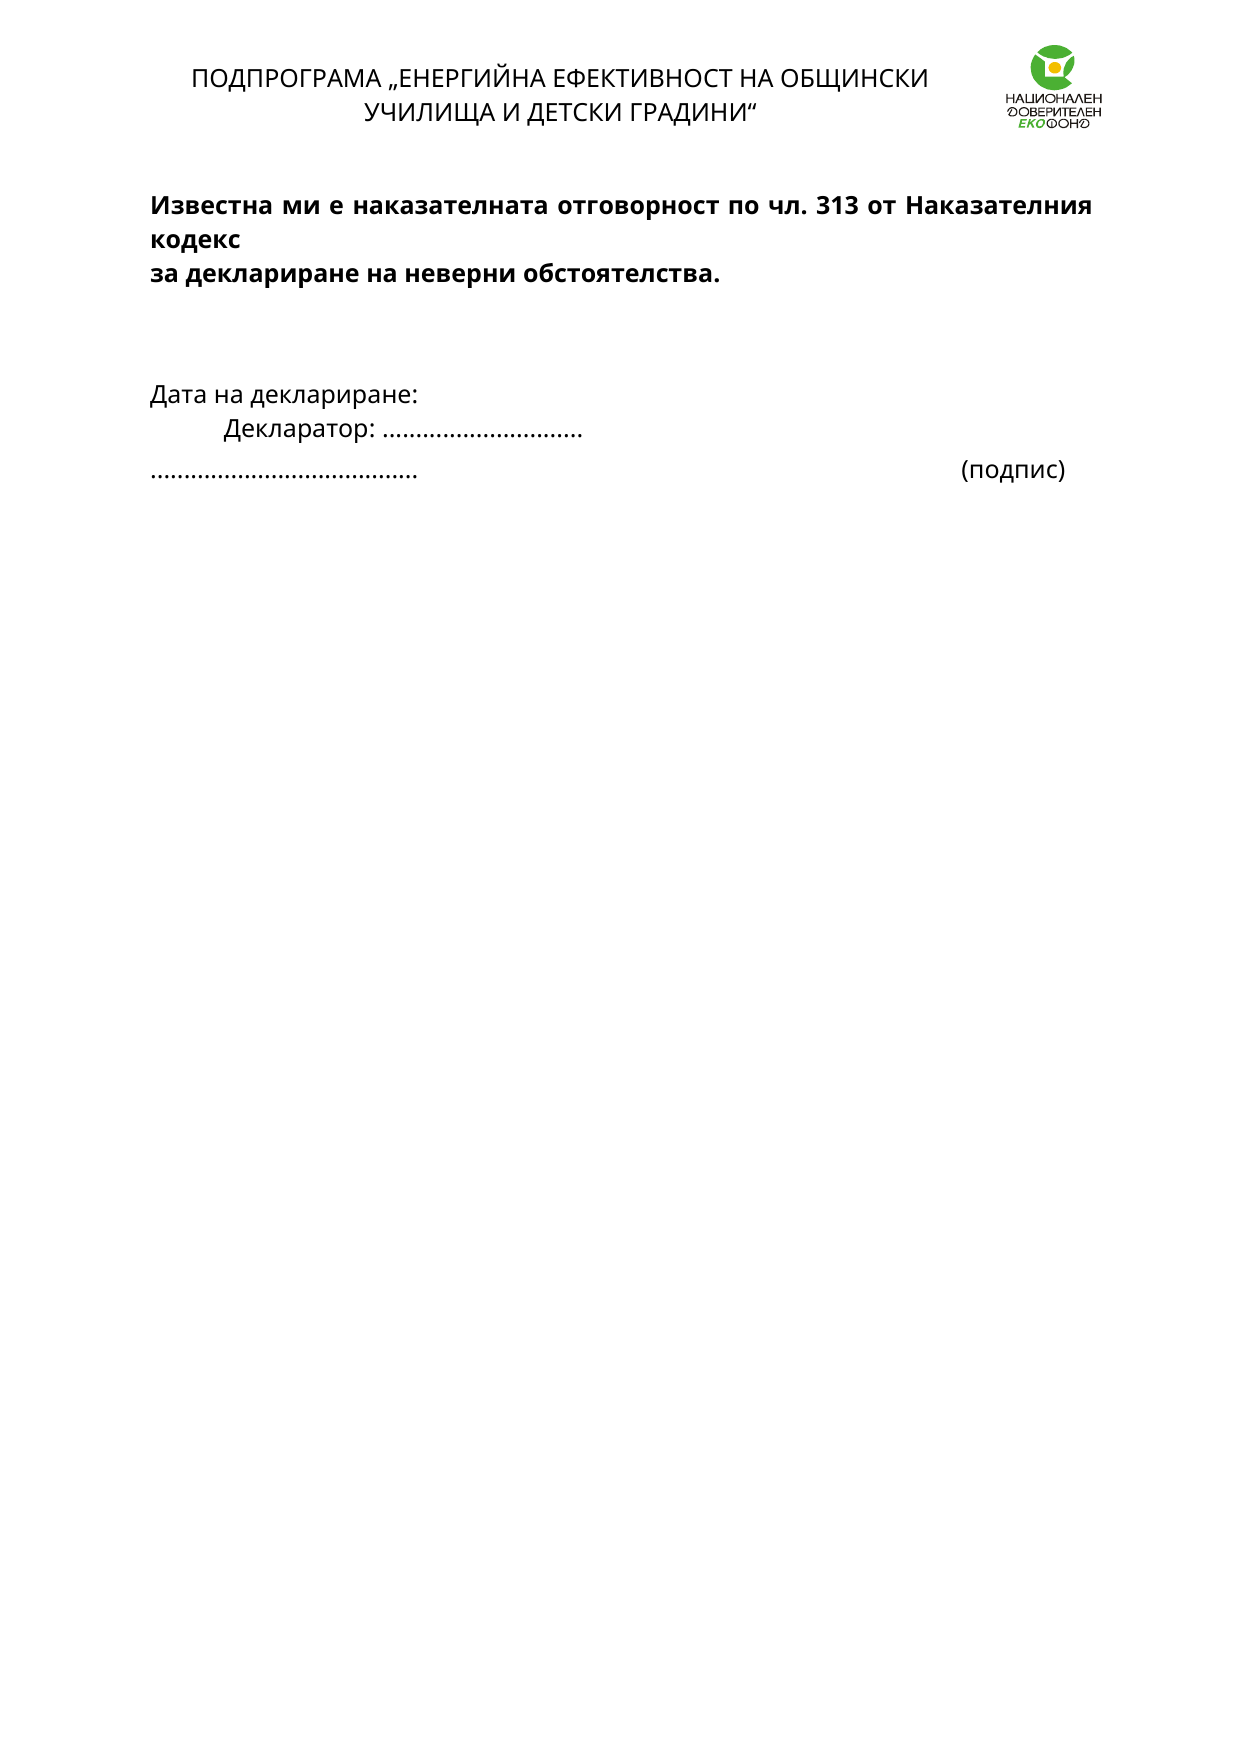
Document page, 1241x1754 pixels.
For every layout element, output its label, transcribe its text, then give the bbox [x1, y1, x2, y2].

text ........................................ (подпис) [150, 451, 1093, 519]
text Дата на деклариране: Декларатор: .............................. [150, 377, 1093, 445]
text Известна ми е наказателната отговорност по чл. 313 от Наказателния кодекс за деклариране на неверни обстоятелства. [150, 188, 1093, 290]
